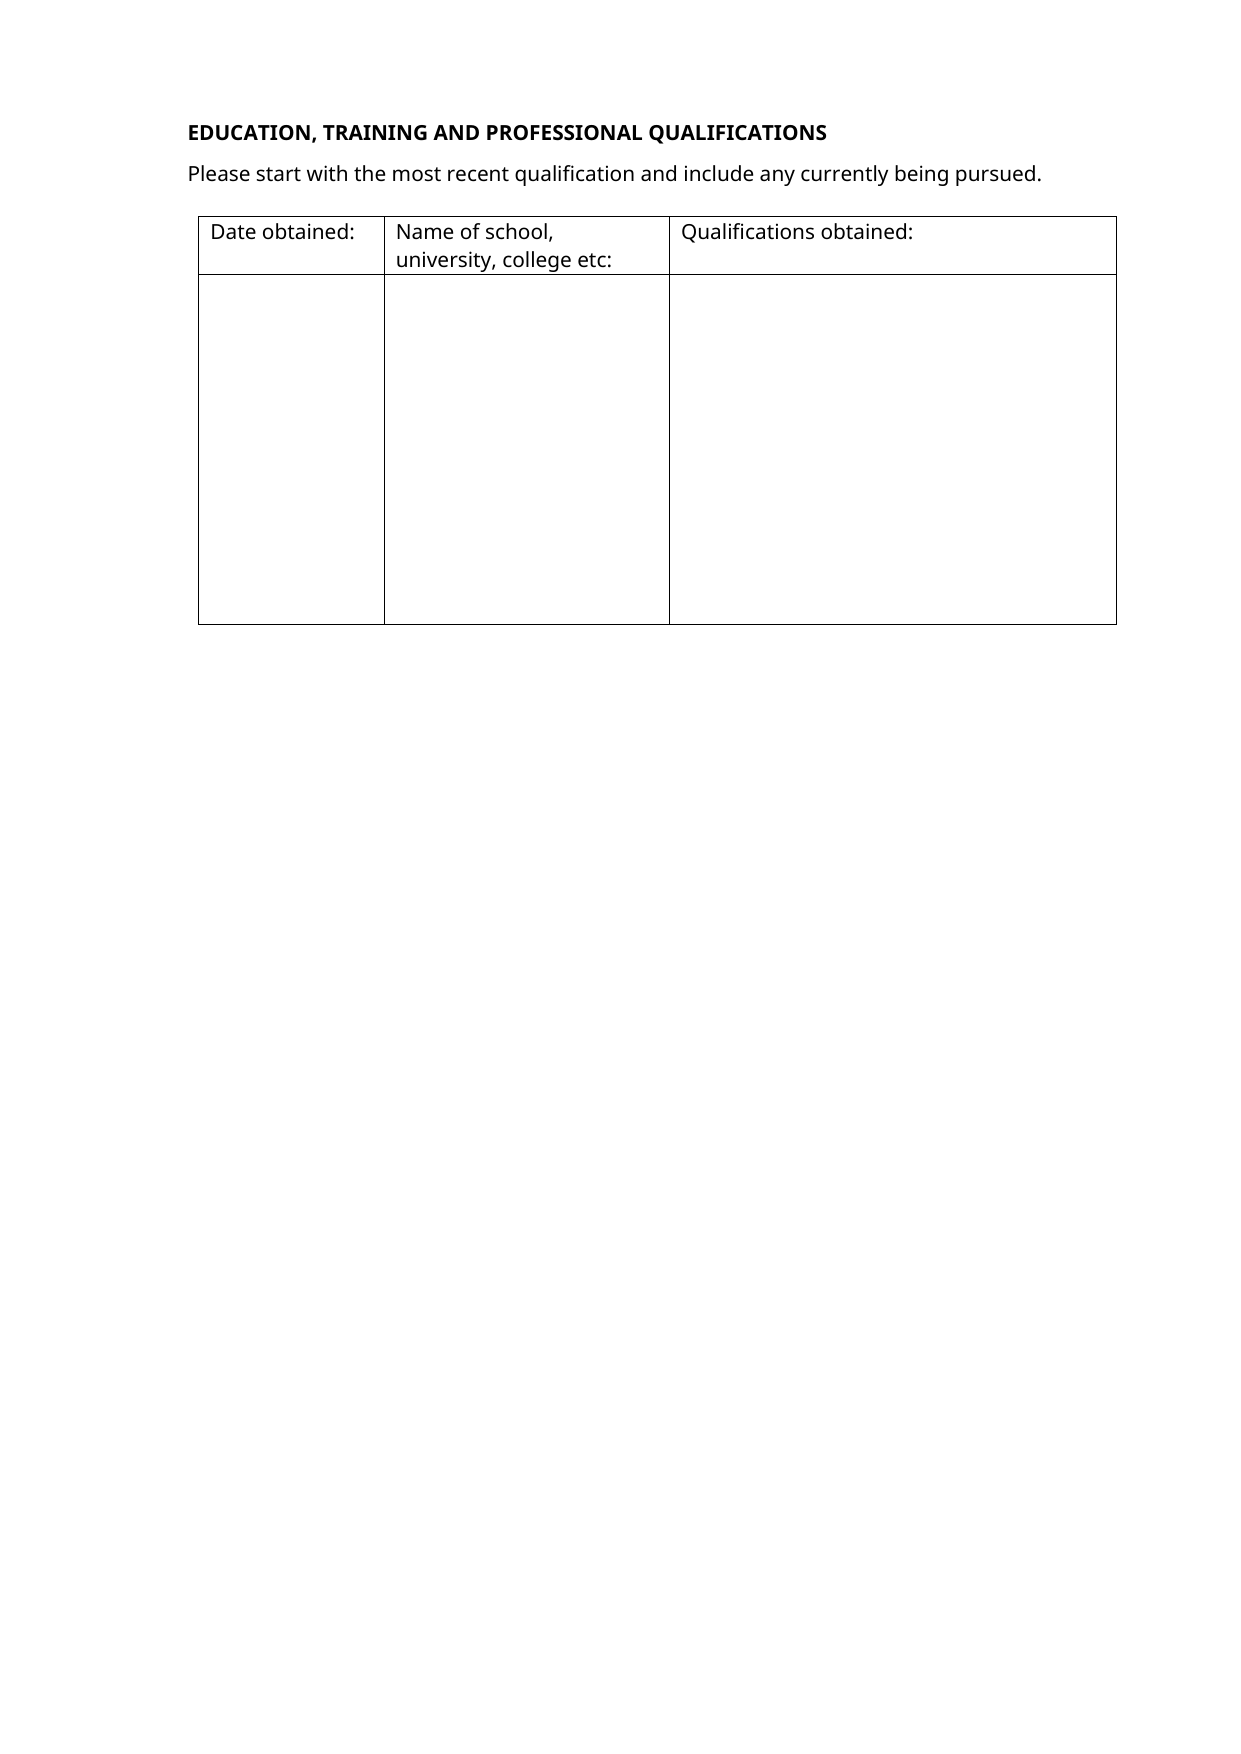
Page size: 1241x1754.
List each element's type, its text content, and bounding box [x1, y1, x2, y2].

table_header Name of school, university, college etc: [385, 217, 669, 274]
table_header Date obtained: [199, 217, 384, 274]
text EDUCATION, TRAINING AND PROFESSIONAL QUALIFICATIONS [187, 118, 1053, 147]
table_cell [199, 275, 384, 623]
table_header Qualifications obtained: [670, 217, 1116, 274]
table_cell [385, 275, 669, 623]
table_cell [670, 275, 1116, 623]
text Please start with the most recent qualification and include any currently being pursued. [187, 159, 1053, 187]
